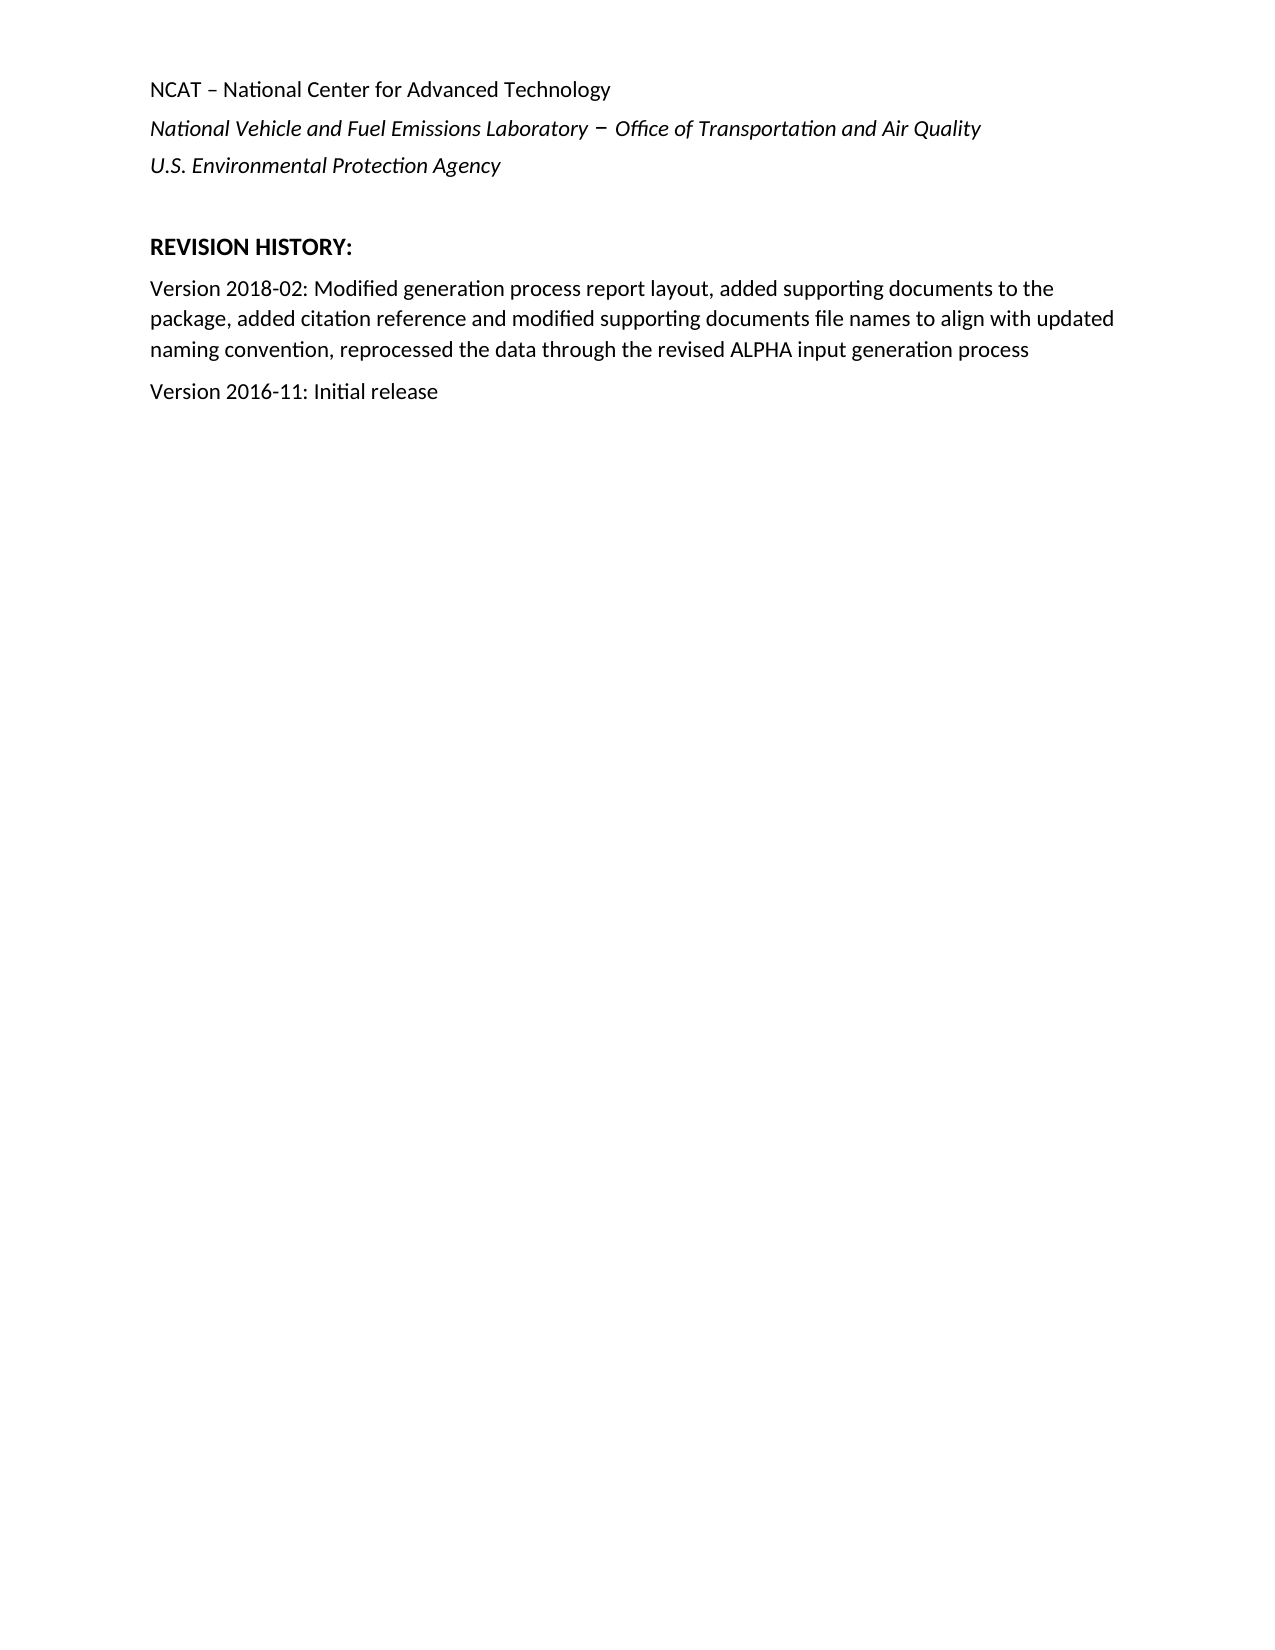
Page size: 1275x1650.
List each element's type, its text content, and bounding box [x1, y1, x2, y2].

text Version 2016-11: Initial release [150, 377, 1125, 406]
text Version 2018-02: Modified generation process report layout, added supporting documents to the package, added citation reference and modified supporting documents file names to align with updated naming convention, reprocessed the data through the revised ALPHA input generation process [150, 274, 1125, 363]
text REVISION HISTORY: [150, 231, 1125, 262]
